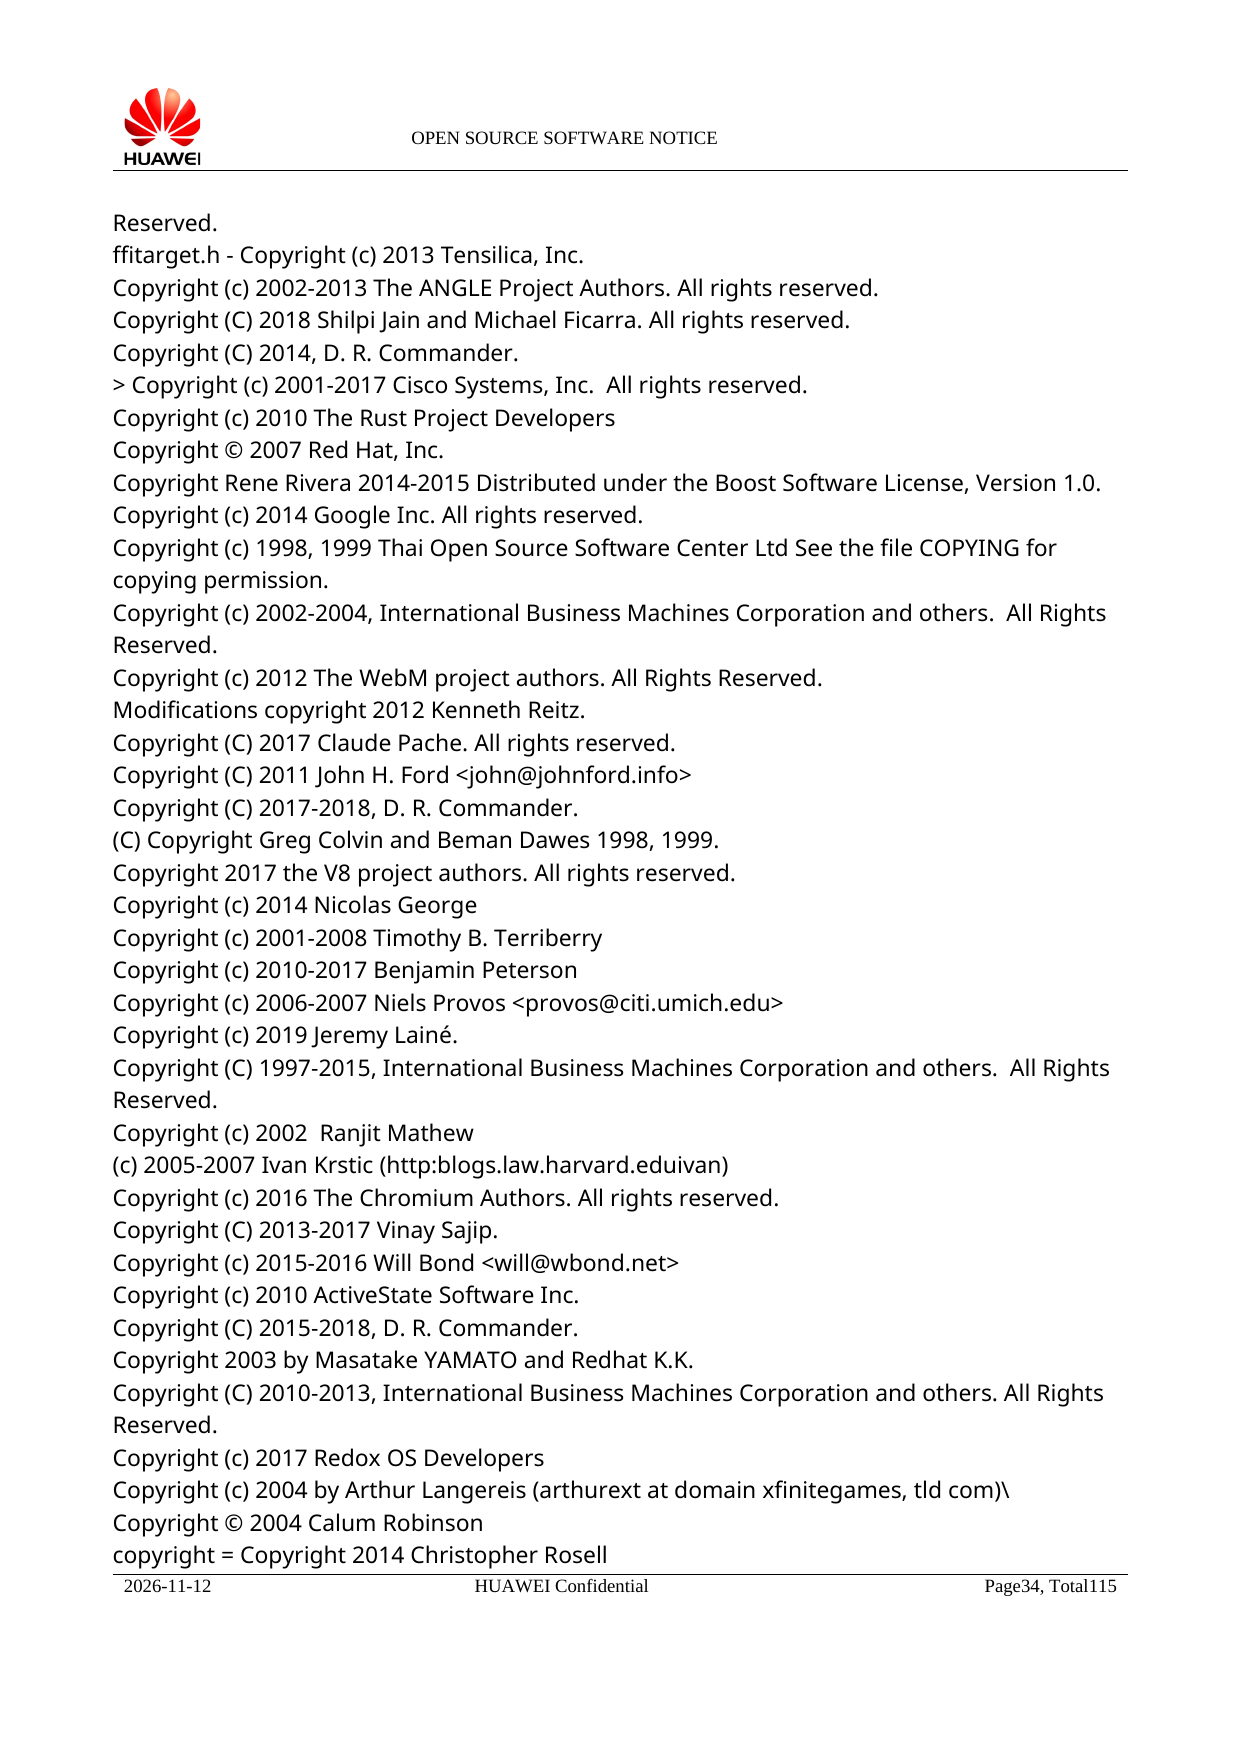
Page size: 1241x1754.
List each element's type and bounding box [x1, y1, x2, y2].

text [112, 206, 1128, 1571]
picture [124, 88, 201, 165]
